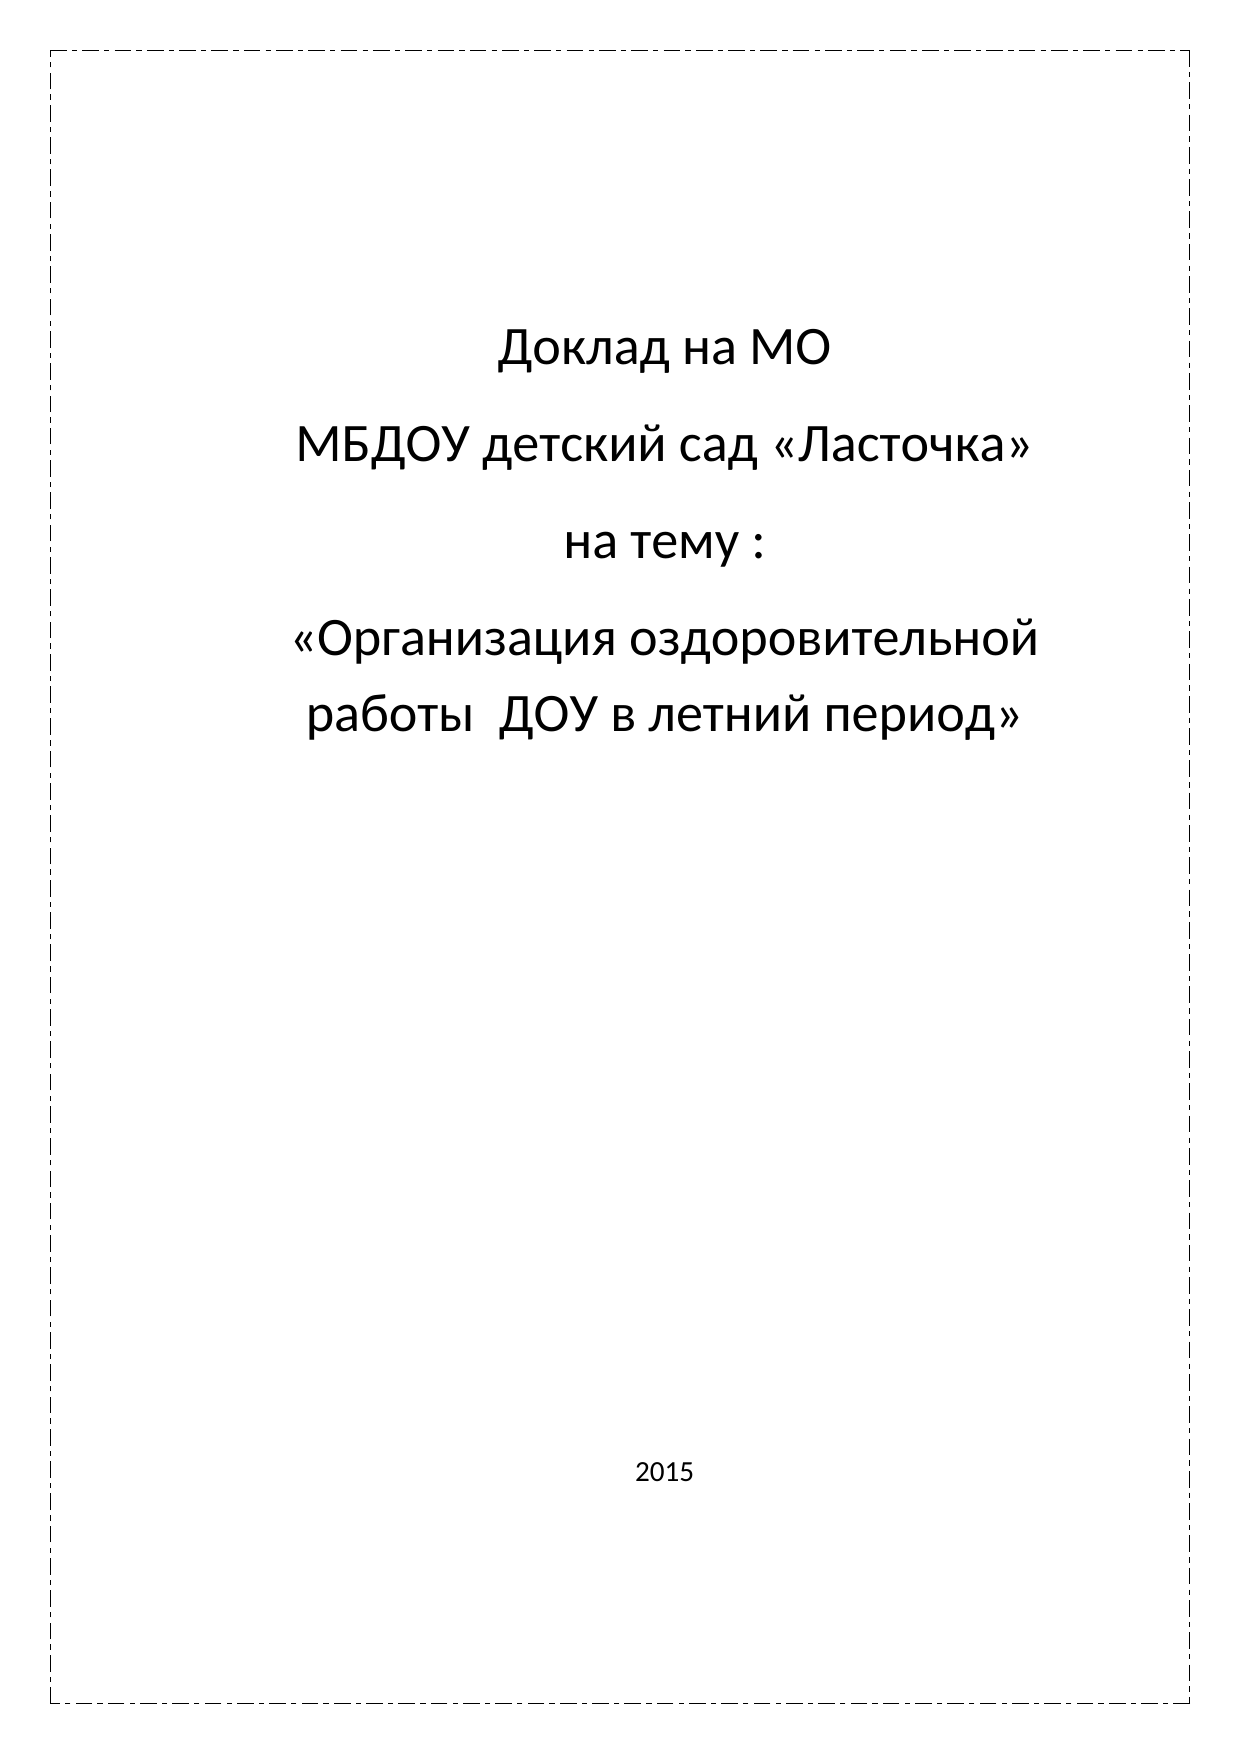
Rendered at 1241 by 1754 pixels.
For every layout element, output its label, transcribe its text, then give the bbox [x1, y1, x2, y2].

text на тему : [177, 506, 1152, 572]
text МБДОУ детский сад «Ласточка» [177, 409, 1152, 475]
text Доклад на МО [177, 312, 1152, 378]
text 2015 [177, 1453, 1152, 1489]
text «Организация оздоровительной работы ДОУ в летний период» [177, 602, 1152, 744]
